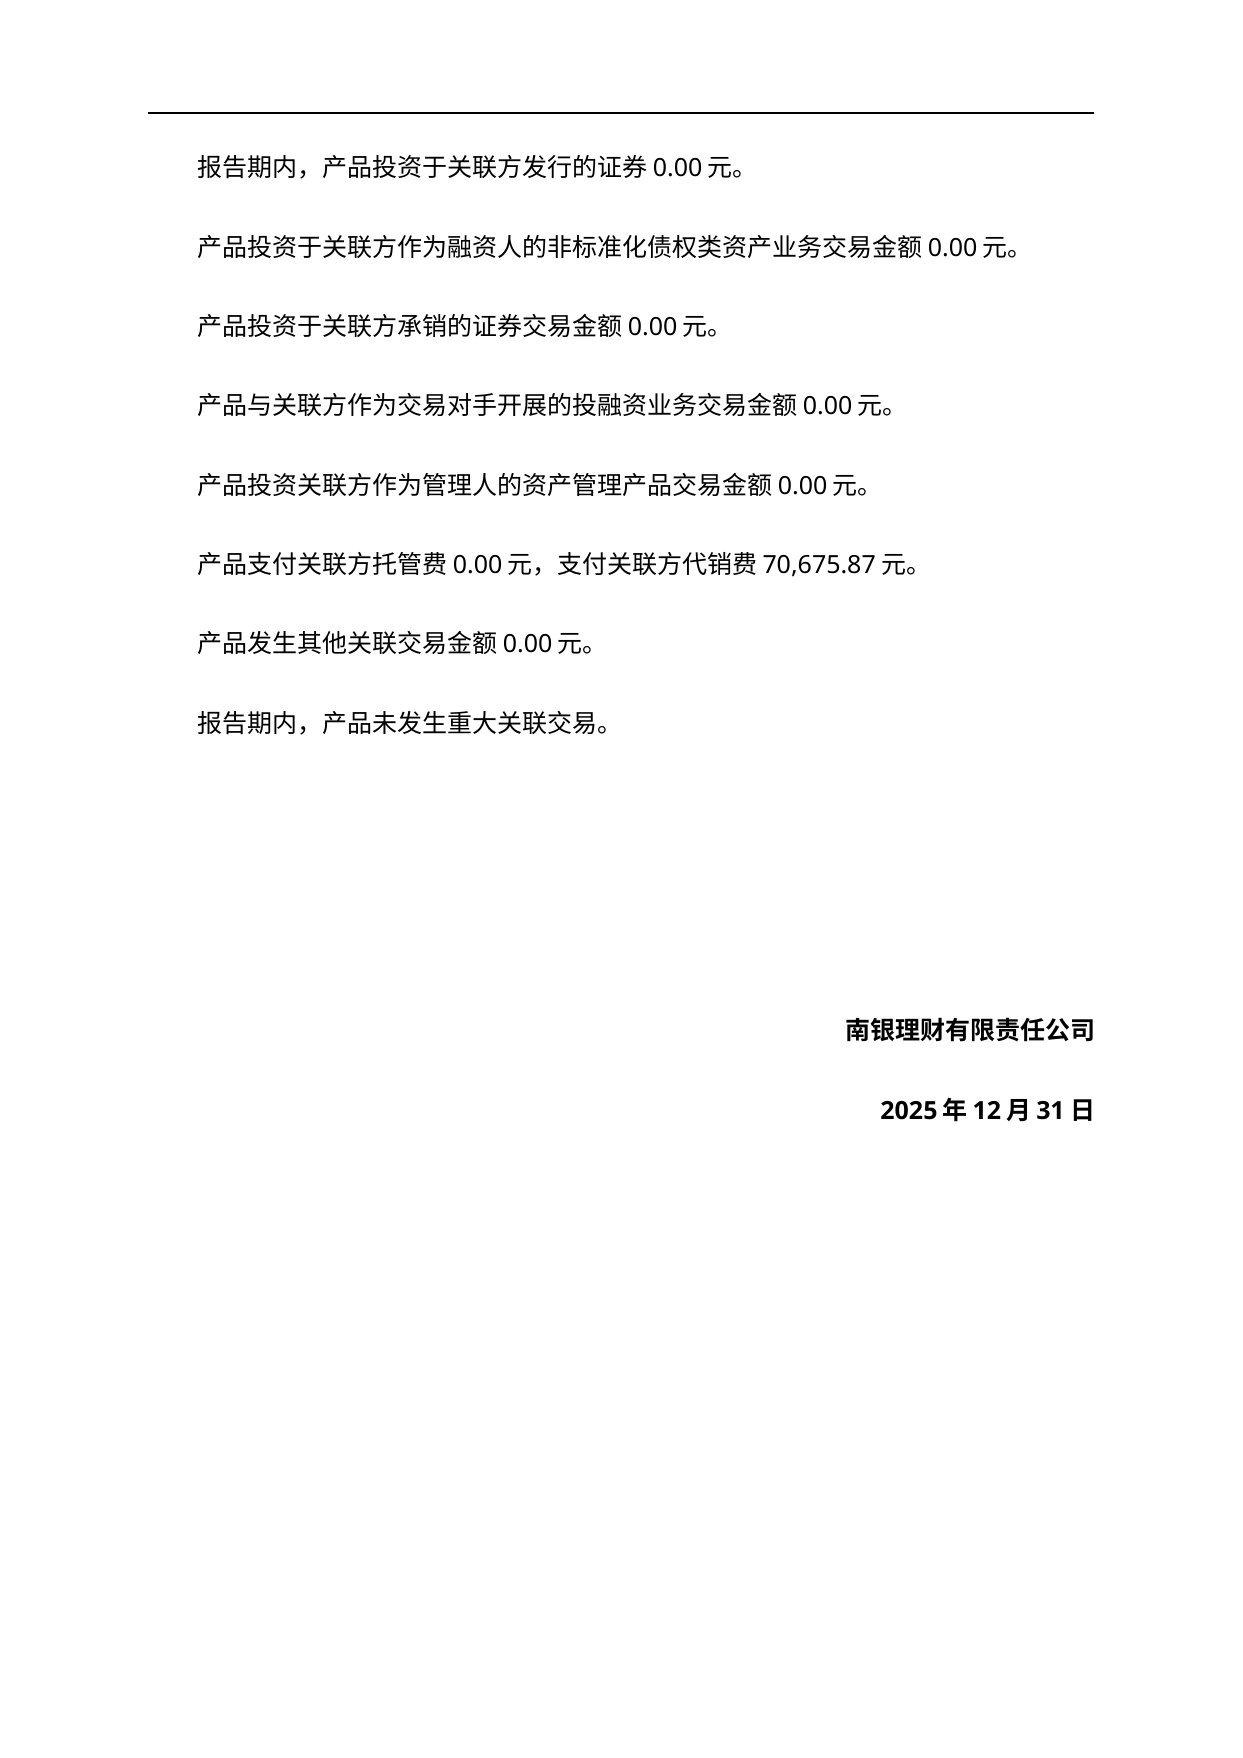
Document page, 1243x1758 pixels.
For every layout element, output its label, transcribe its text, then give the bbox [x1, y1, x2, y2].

text 2025年12月31日 [148, 1090, 1094, 1126]
text 南银理财有限责任公司 [148, 1011, 1094, 1047]
text 报告期内，产品投资于关联方发行的证券0.00元。 [148, 148, 1094, 184]
text 产品与关联方作为交易对手开展的投融资业务交易金额0.00元。 [148, 386, 1094, 422]
text 产品投资于关联方承销的证券交易金额0.00元。 [148, 306, 1094, 343]
text 产品发生其他关联交易金额0.00元。 [148, 624, 1094, 660]
text 产品投资于关联方作为融资人的非标准化债权类资产业务交易金额0.00元。 [148, 227, 1094, 263]
text 产品支付关联方托管费0.00元，支付关联方代销费70,675.87元。 [148, 544, 1094, 581]
text 报告期内，产品未发生重大关联交易。 [148, 703, 1094, 739]
text 产品投资关联方作为管理人的资产管理产品交易金额0.00元。 [148, 465, 1094, 501]
